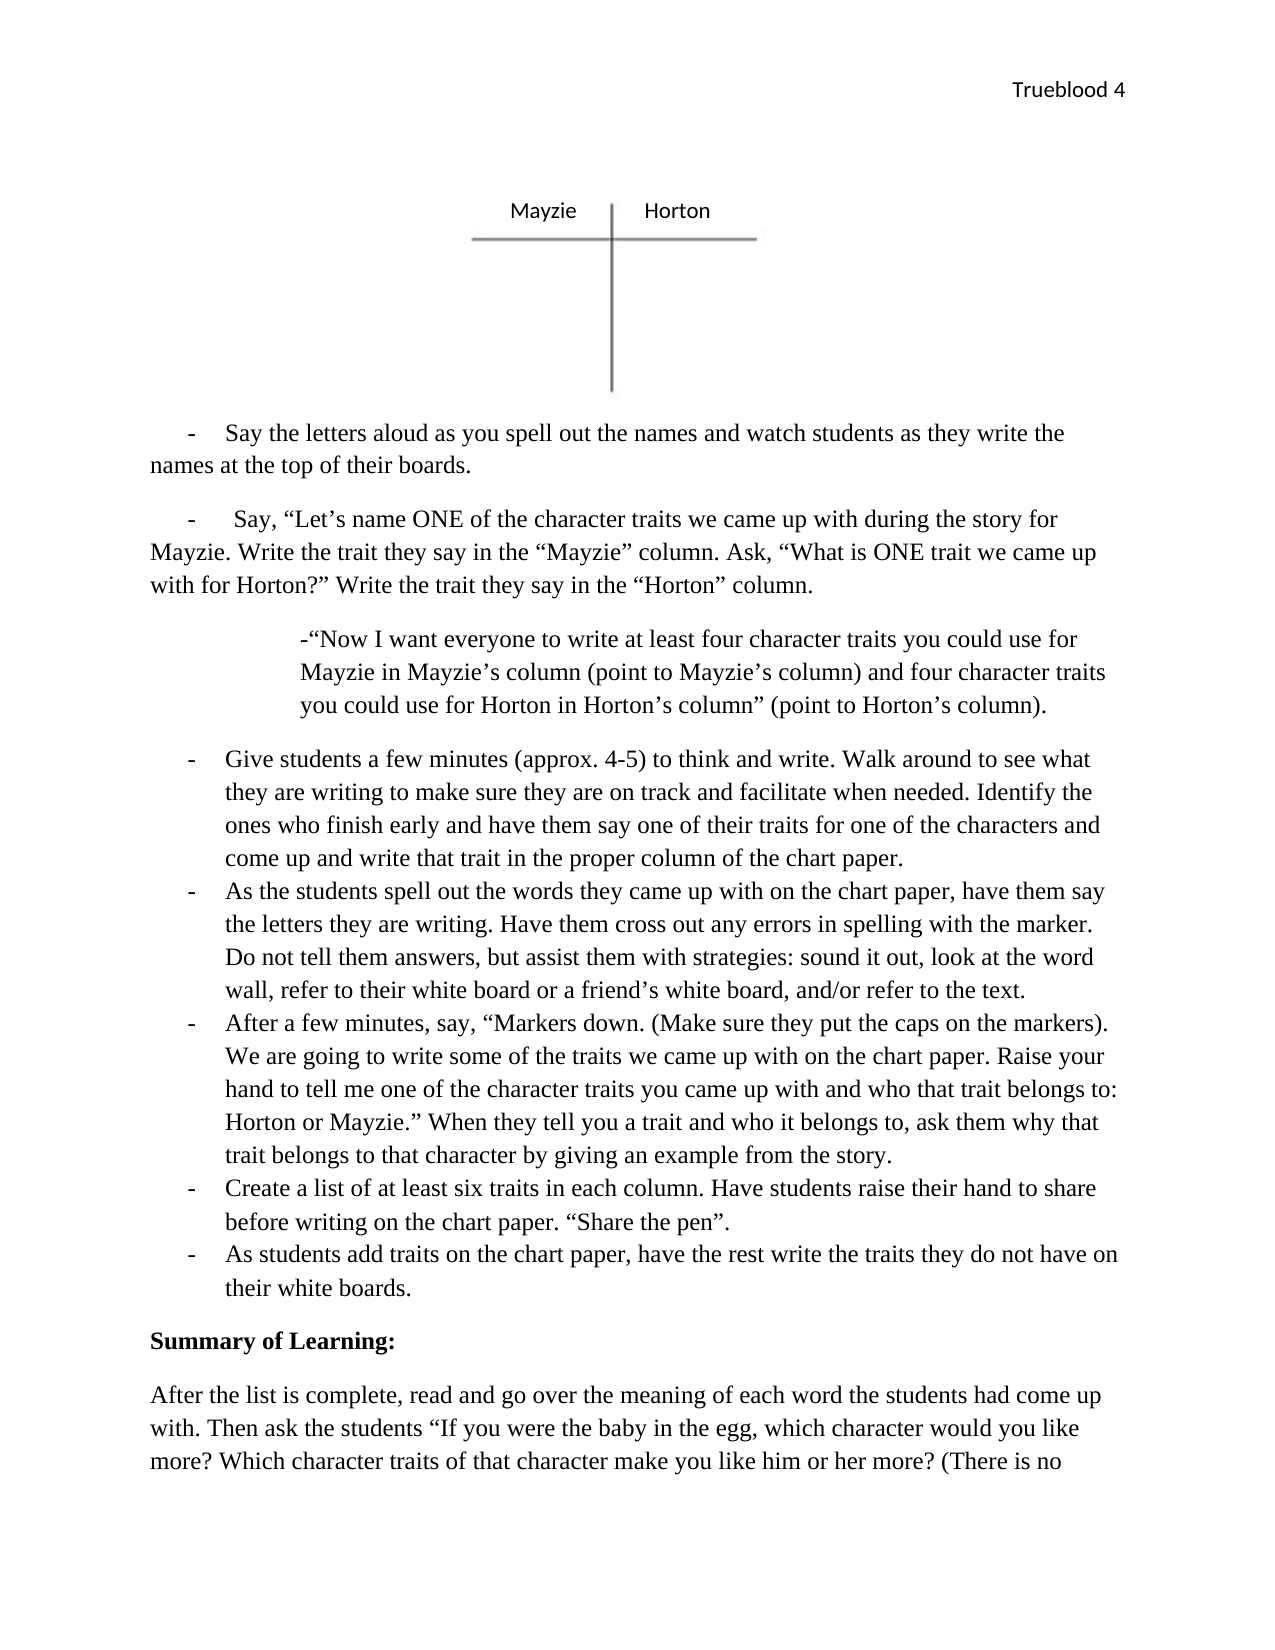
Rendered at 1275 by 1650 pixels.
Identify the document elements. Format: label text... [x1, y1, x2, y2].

text Summary of Learning: [150, 1326, 1125, 1355]
list As the students spell out the words they came up with on the chart paper, have them say the letters they are writing. Have them cross out any errors in spelling with the marker. Do not tell them answers, but assist them with strategies: sound it out, look at the word wall, refer to their white board or a friend’s white board, and/or refer to the text. [187, 876, 1125, 1004]
list Give students a few minutes (approx. 4-5) to think and write. Walk around to see what they are writing to make sure they are on track and facilitate when needed. Identify the ones who finish early and have them say one of their traits for one of the characters and come up and write that trait in the proper column of the chart paper. [187, 744, 1125, 872]
text -“Now I want everyone to write at least four character traits you could use for Mayzie in Mayzie’s column (point to Mayzie’s column) and four character traits you could use for Horton in Horton’s column” (point to Horton’s column). [300, 624, 1125, 719]
text - Say, “Let’s name ONE of the character traits we came up with during the story for Mayzie. Write the trait they say in the “Mayzie” column. Ask, “What is ONE trait we came up with for Horton?” Write the trait they say in the “Horton” column. [150, 504, 1125, 599]
list As students add traits on the chart paper, have the rest write the traits they do not have on their white boards. [187, 1239, 1125, 1301]
text - Say the letters aloud as you spell out the names and watch students as they write the names at the top of their boards. [150, 418, 1125, 479]
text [150, 1380, 1125, 1475]
picture [461, 200, 774, 418]
list After a few minutes, say, “Markers down. (Make sure they put the caps on the markers). We are going to write some of the traits we came up with on the chart paper. Raise your hand to tell me one of the character traits you came up with and who that trait belongs to: Horton or Mayzie.” When they tell you a trait and who it belongs to, ask them why that trait belongs to that character by giving an example from the story. [187, 1008, 1125, 1169]
list Create a list of at least six traits in each column. Have students raise their hand to share before writing on the chart paper. “Share the pen”. [187, 1173, 1125, 1235]
